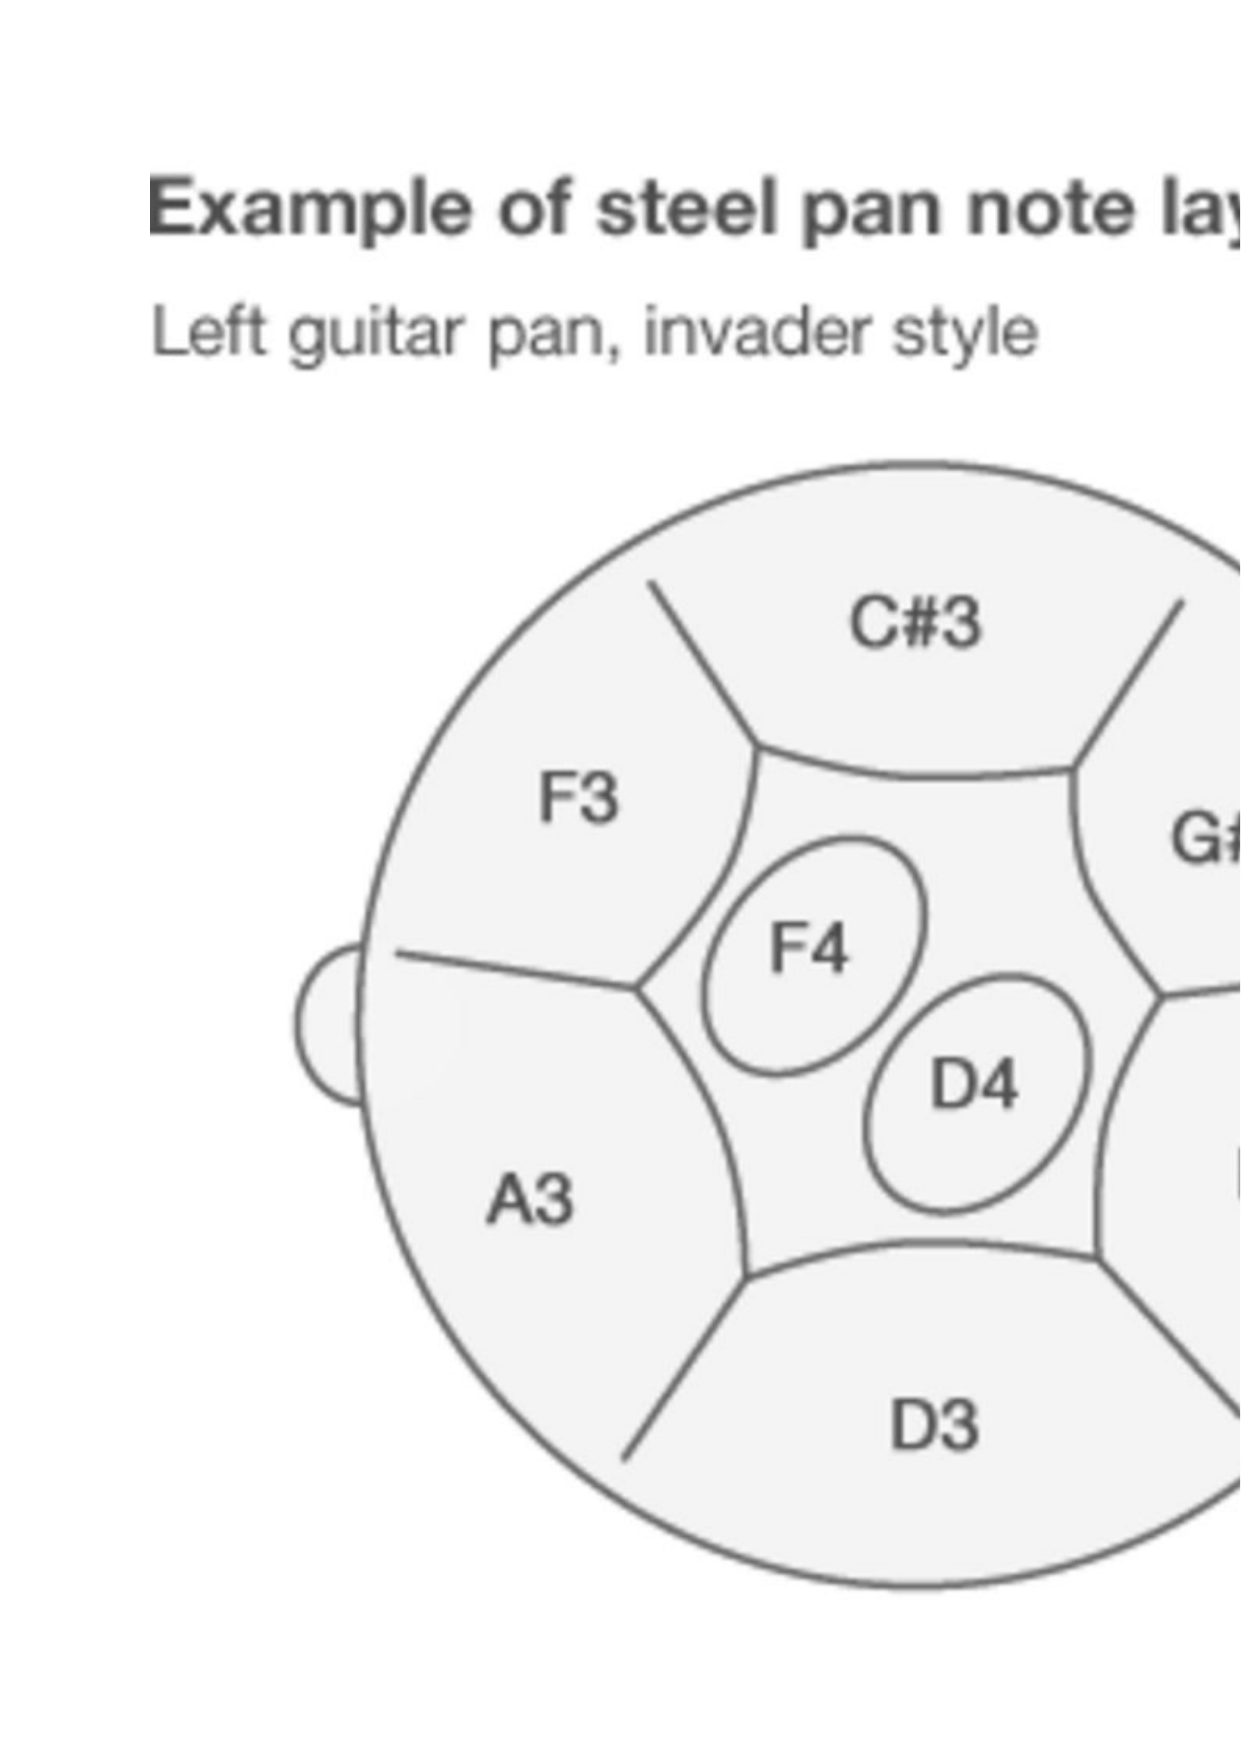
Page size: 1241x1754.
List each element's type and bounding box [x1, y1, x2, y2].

picture [150, 150, 1241, 1604]
